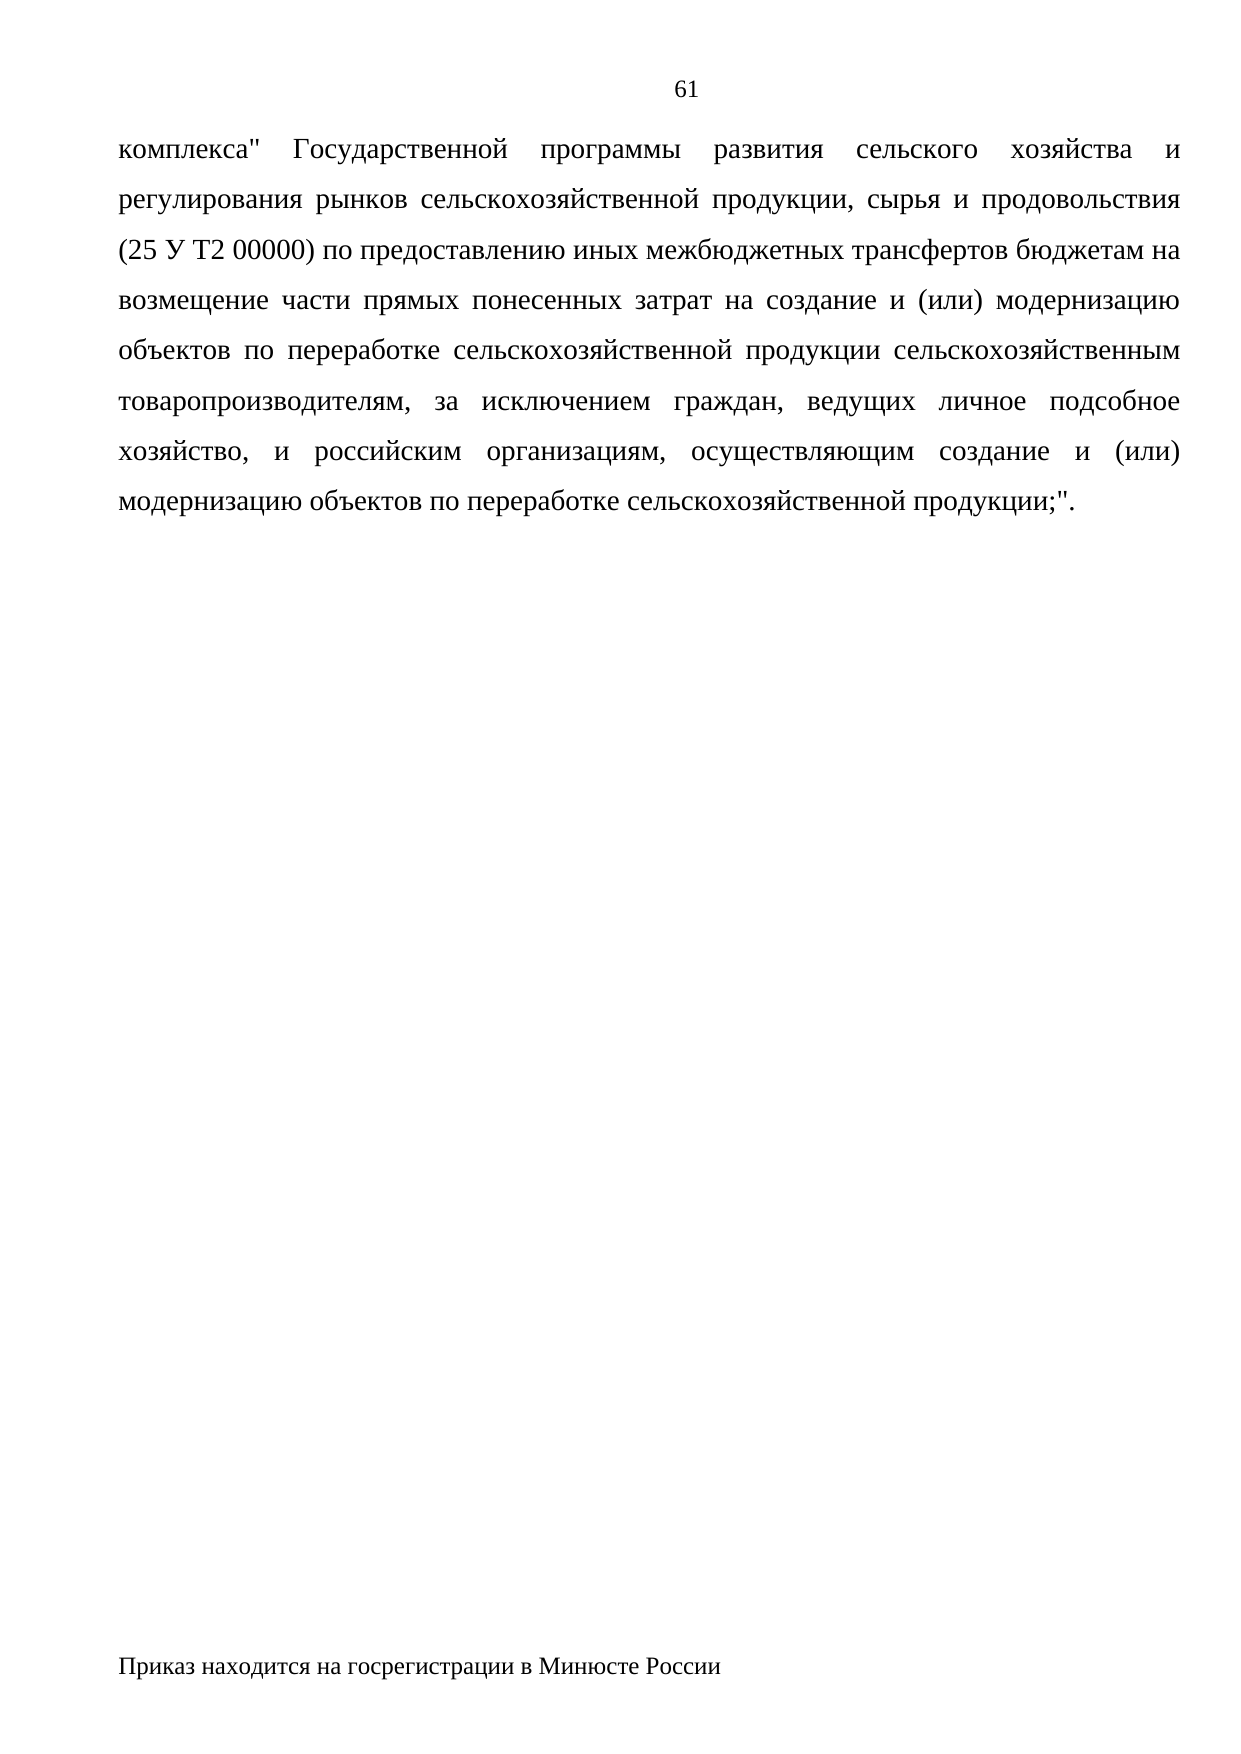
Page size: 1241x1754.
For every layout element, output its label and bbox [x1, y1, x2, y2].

text [118, 131, 1181, 517]
